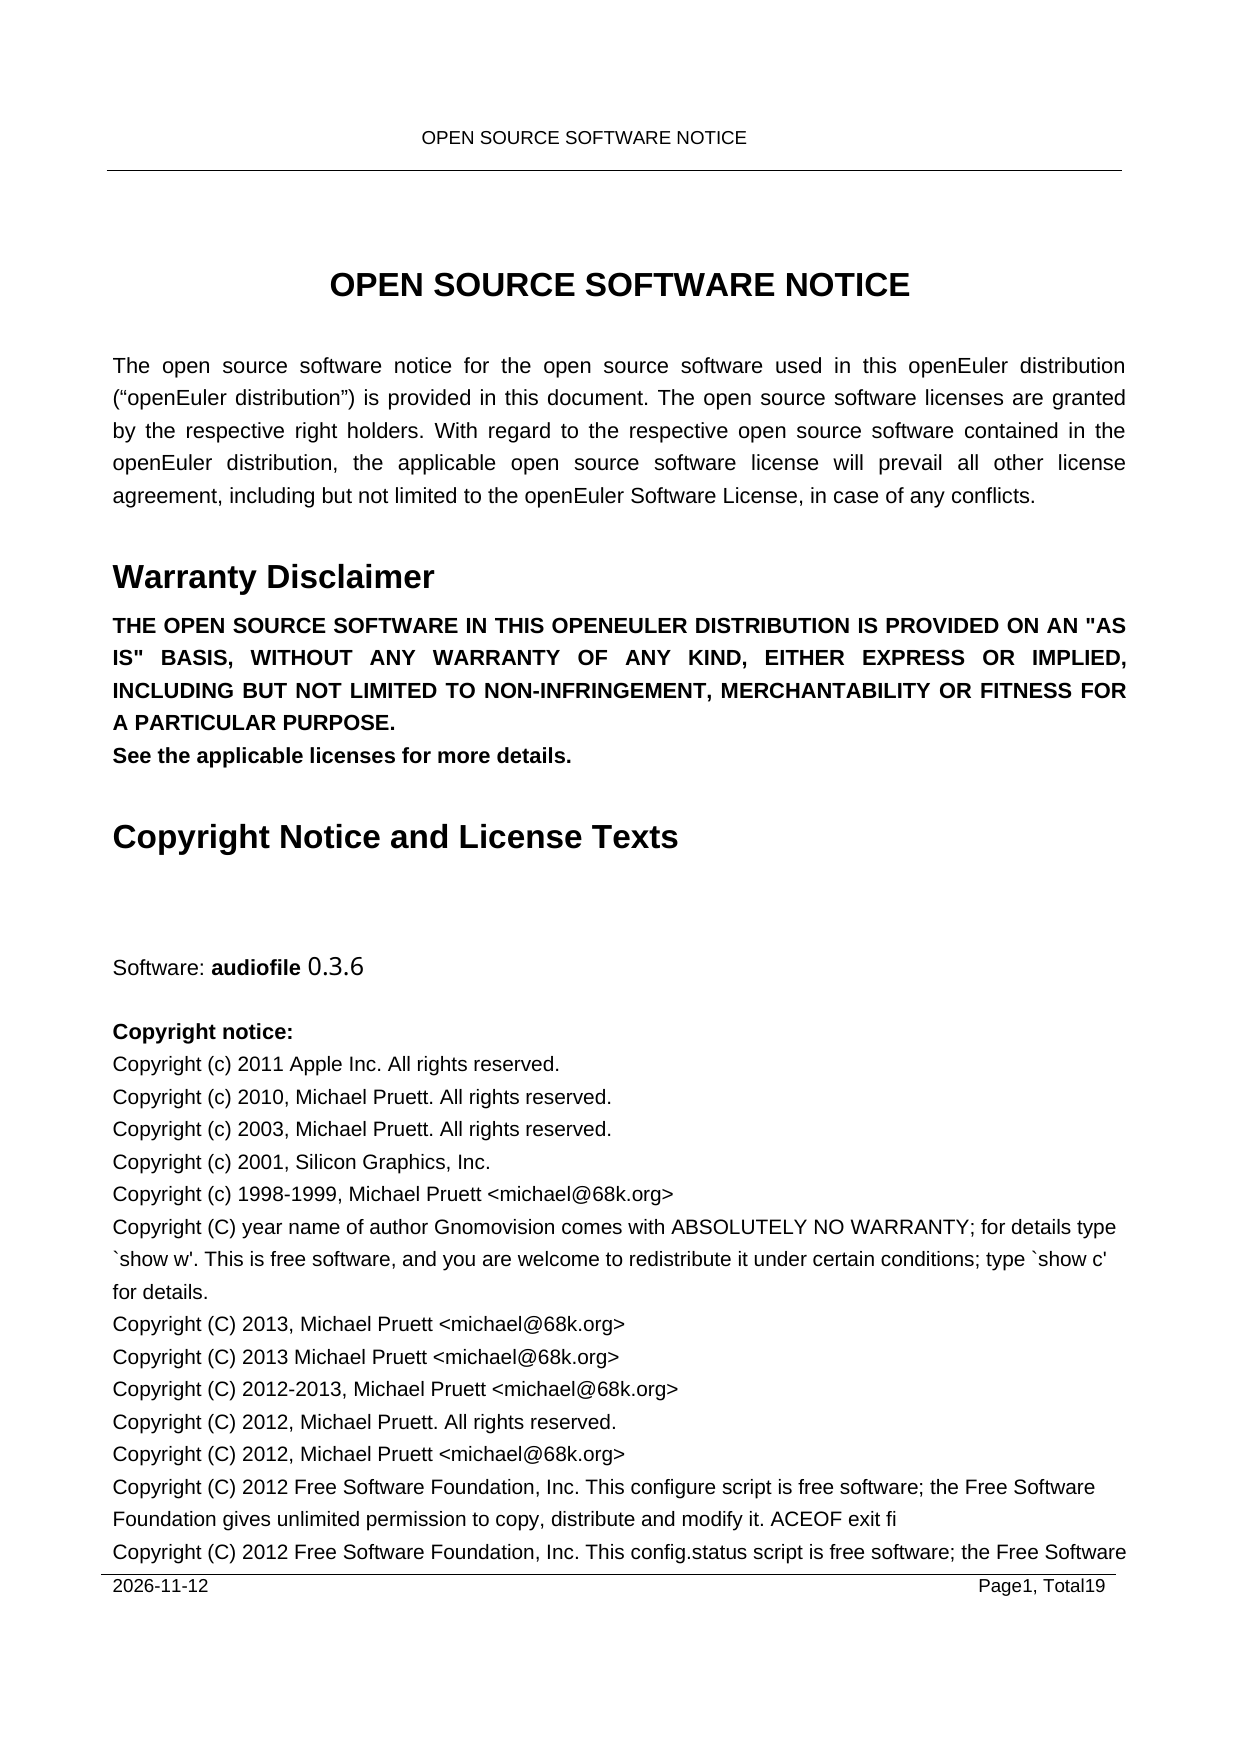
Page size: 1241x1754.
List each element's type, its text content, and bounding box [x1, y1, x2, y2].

text Copyright (C) 2012, Michael Pruett. All rights reserved. [112, 1405, 1128, 1438]
text Copyright (C) 2012 Free Software Foundation, Inc. This configure script is free software; the Free Software Foundation gives unlimited permission to copy, distribute and modify it. ACEOF exit fi [112, 1470, 1128, 1535]
text Copyright (c) 2001, Silicon Graphics, Inc. [112, 1145, 1128, 1178]
text The open source software notice for the open source software used in this openEuler distribution (“openEuler distribution”) is provided in this document. The open source software licenses are granted by the respective right holders. With regard to the respective open source software contained in the openEuler distribution, the applicable open source software license will prevail all other license agreement, including but not limited to the openEuler Software License, in case of any conflicts. [112, 349, 1128, 511]
text OPEN SOURCE SOFTWARE NOTICE [112, 251, 1128, 316]
text Copyright (c) 2011 Apple Inc. All rights reserved. [112, 1048, 1128, 1080]
text Copyright (C) 2012-2013, Michael Pruett <michael@68k.org> [112, 1373, 1128, 1405]
text Copyright (c) 2010, Michael Pruett. All rights reserved. [112, 1080, 1128, 1113]
text Copyright (C) 2013, Michael Pruett <michael@68k.org> [112, 1308, 1128, 1340]
text Copyright (c) 2003, Michael Pruett. All rights reserved. [112, 1113, 1128, 1145]
text Copyright Notice and License Texts [112, 804, 1128, 869]
text Copyright (C) 2013 Michael Pruett <michael@68k.org> [112, 1340, 1128, 1373]
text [112, 1535, 1128, 1568]
text THE OPEN SOURCE SOFTWARE IN THIS OPENEULER DISTRIBUTION IS PROVIDED ON AN "AS IS" BASIS, WITHOUT ANY WARRANTY OF ANY KIND, EITHER EXPRESS OR IMPLIED, INCLUDING BUT NOT LIMITED TO NON-INFRINGEMENT, MERCHANTABILITY OR FITNESS FOR A PARTICULAR PURPOSE. See the applicable licenses for more details. [112, 609, 1128, 771]
text Copyright (C) year name of author Gnomovision comes with ABSOLUTELY NO WARRANTY; for details type `show w'. This is free software, and you are welcome to redistribute it under certain conditions; type `show c' for details. [112, 1210, 1128, 1308]
text Software: audiofile 0.3.6 [112, 933, 1128, 998]
text Copyright (c) 1998-1999, Michael Pruett <michael@68k.org> [112, 1178, 1128, 1210]
text Copyright (C) 2012, Michael Pruett <michael@68k.org> [112, 1438, 1128, 1470]
text Warranty Disclaimer [112, 544, 1128, 609]
text Copyright notice: [112, 1015, 1128, 1048]
